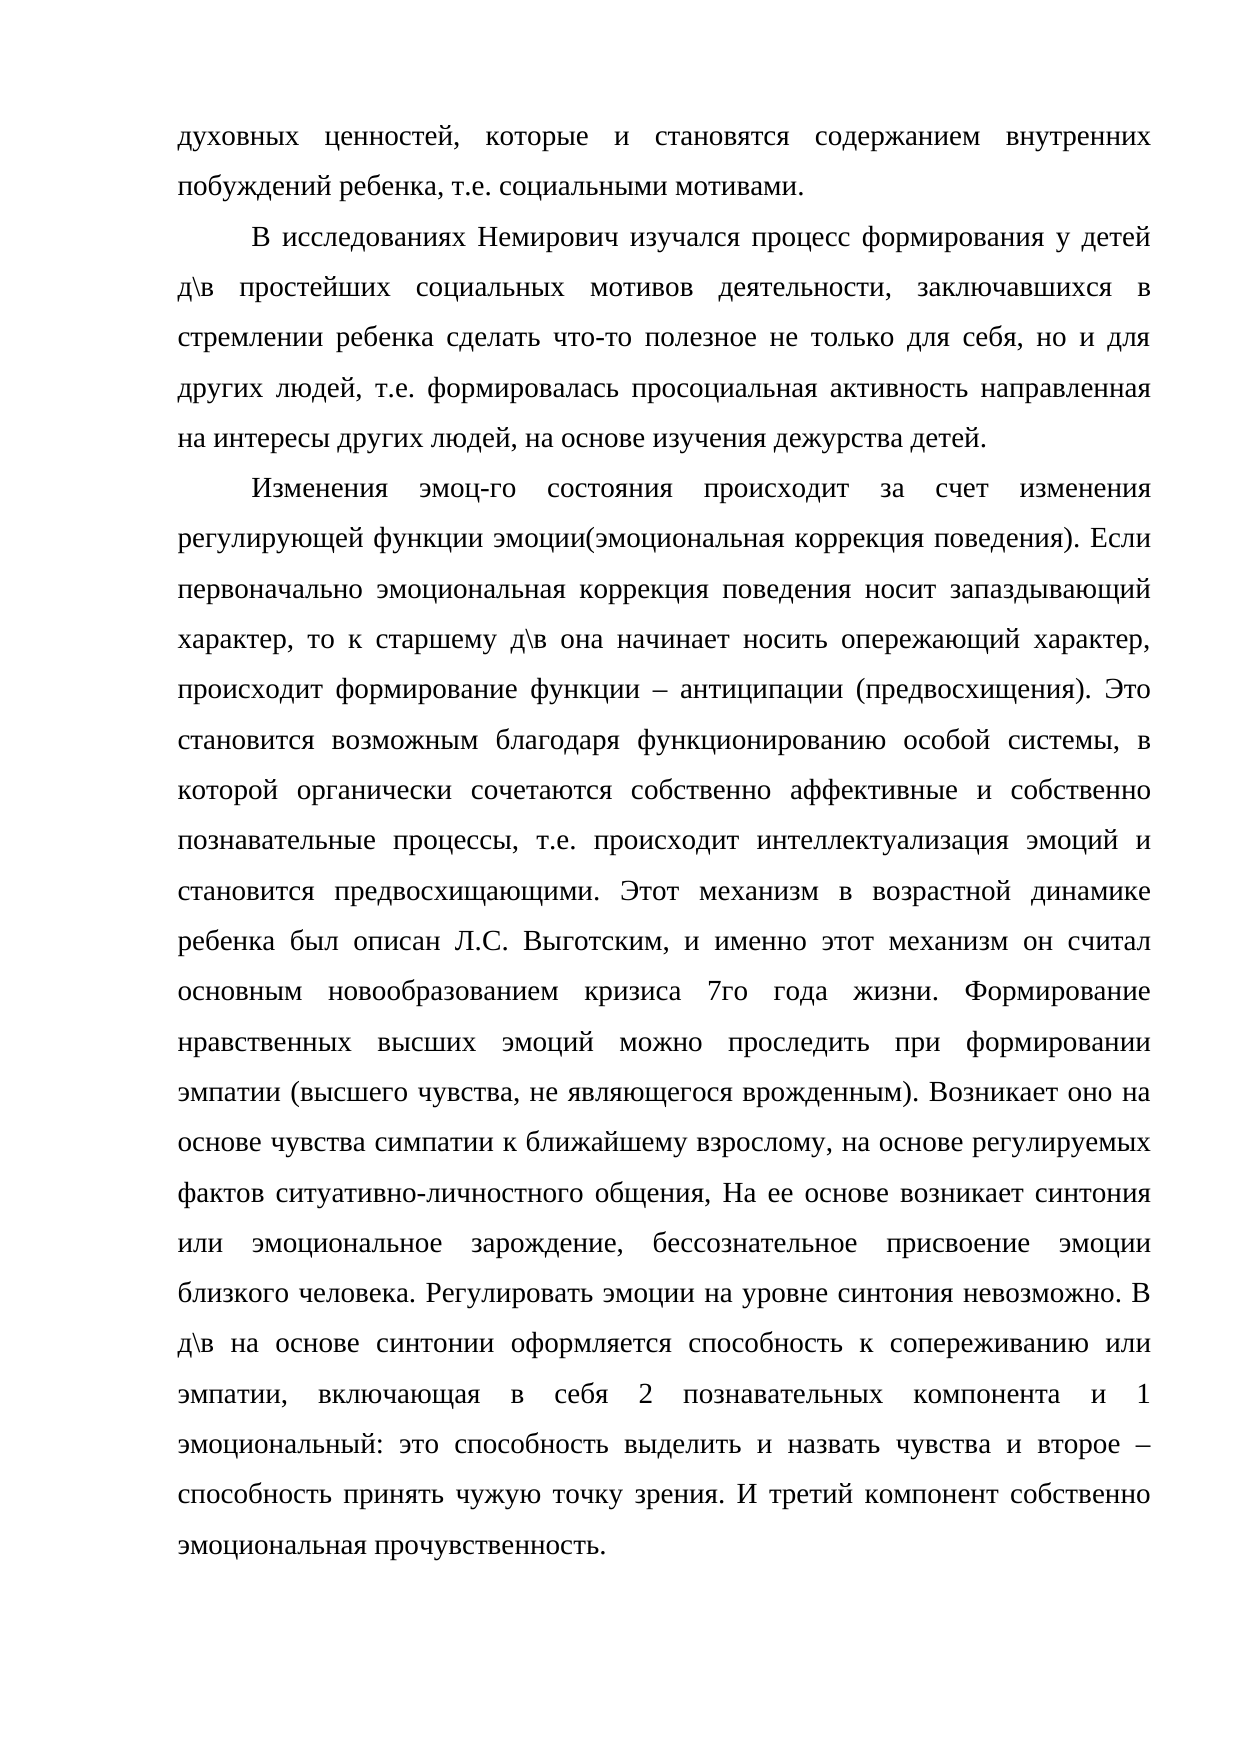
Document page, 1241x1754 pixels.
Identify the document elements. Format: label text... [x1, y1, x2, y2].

text Изменения эмоц-го состояния происходит за счет изменения регулирующей функции эмоции(эмоциональная коррекция поведения). Если первоначально эмоциональная коррекция поведения носит запаздывающий характер, то к старшему д\в она начинает носить опережающий характер, происходит формирование функции – антиципации (предвосхищения). Это становится возможным благодаря функционированию особой системы, в которой органически сочетаются собственно аффективные и собственно познавательные процессы, т.е. происходит интеллектуализация эмоций и становится предвосхищающими. Этот механизм в возрастной динамике ребенка был описан Л.С. Выготским, и именно этот механизм он считал основным новообразованием кризиса 7го года жизни. Формирование нравственных высших эмоций можно проследить при формировании эмпатии (высшего чувства, не являющегося врожденным). Возникает оно на основе чувства симпатии к ближайшему взрослому, на основе регулируемых фактов ситуативно-личностного общения, На ее основе возникает синтония или эмоциональное зарождение, бессознательное присвоение эмоции близкого человека. Регулировать эмоции на уровне синтония невозможно. В д\в на основе синтонии оформляется способность к сопереживанию или эмпатии, включающая в себя 2 познавательных компонента и 1 эмоциональный: это способность выделить и назвать чувства и второе –способность принять чужую точку зрения. И третий компонент собственно эмоциональная прочувственность. [177, 470, 1152, 1560]
text В исследованиях Немирович изучался процесс формирования у детей д\в простейших социальных мотивов деятельности, заключавшихся в стремлении ребенка сделать что-то полезное не только для себя, но и для других людей, т.е. формировалась просоциальная активность направленная на интересы других людей, на основе изучения дежурства детей. [177, 219, 1152, 453]
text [177, 118, 1152, 202]
